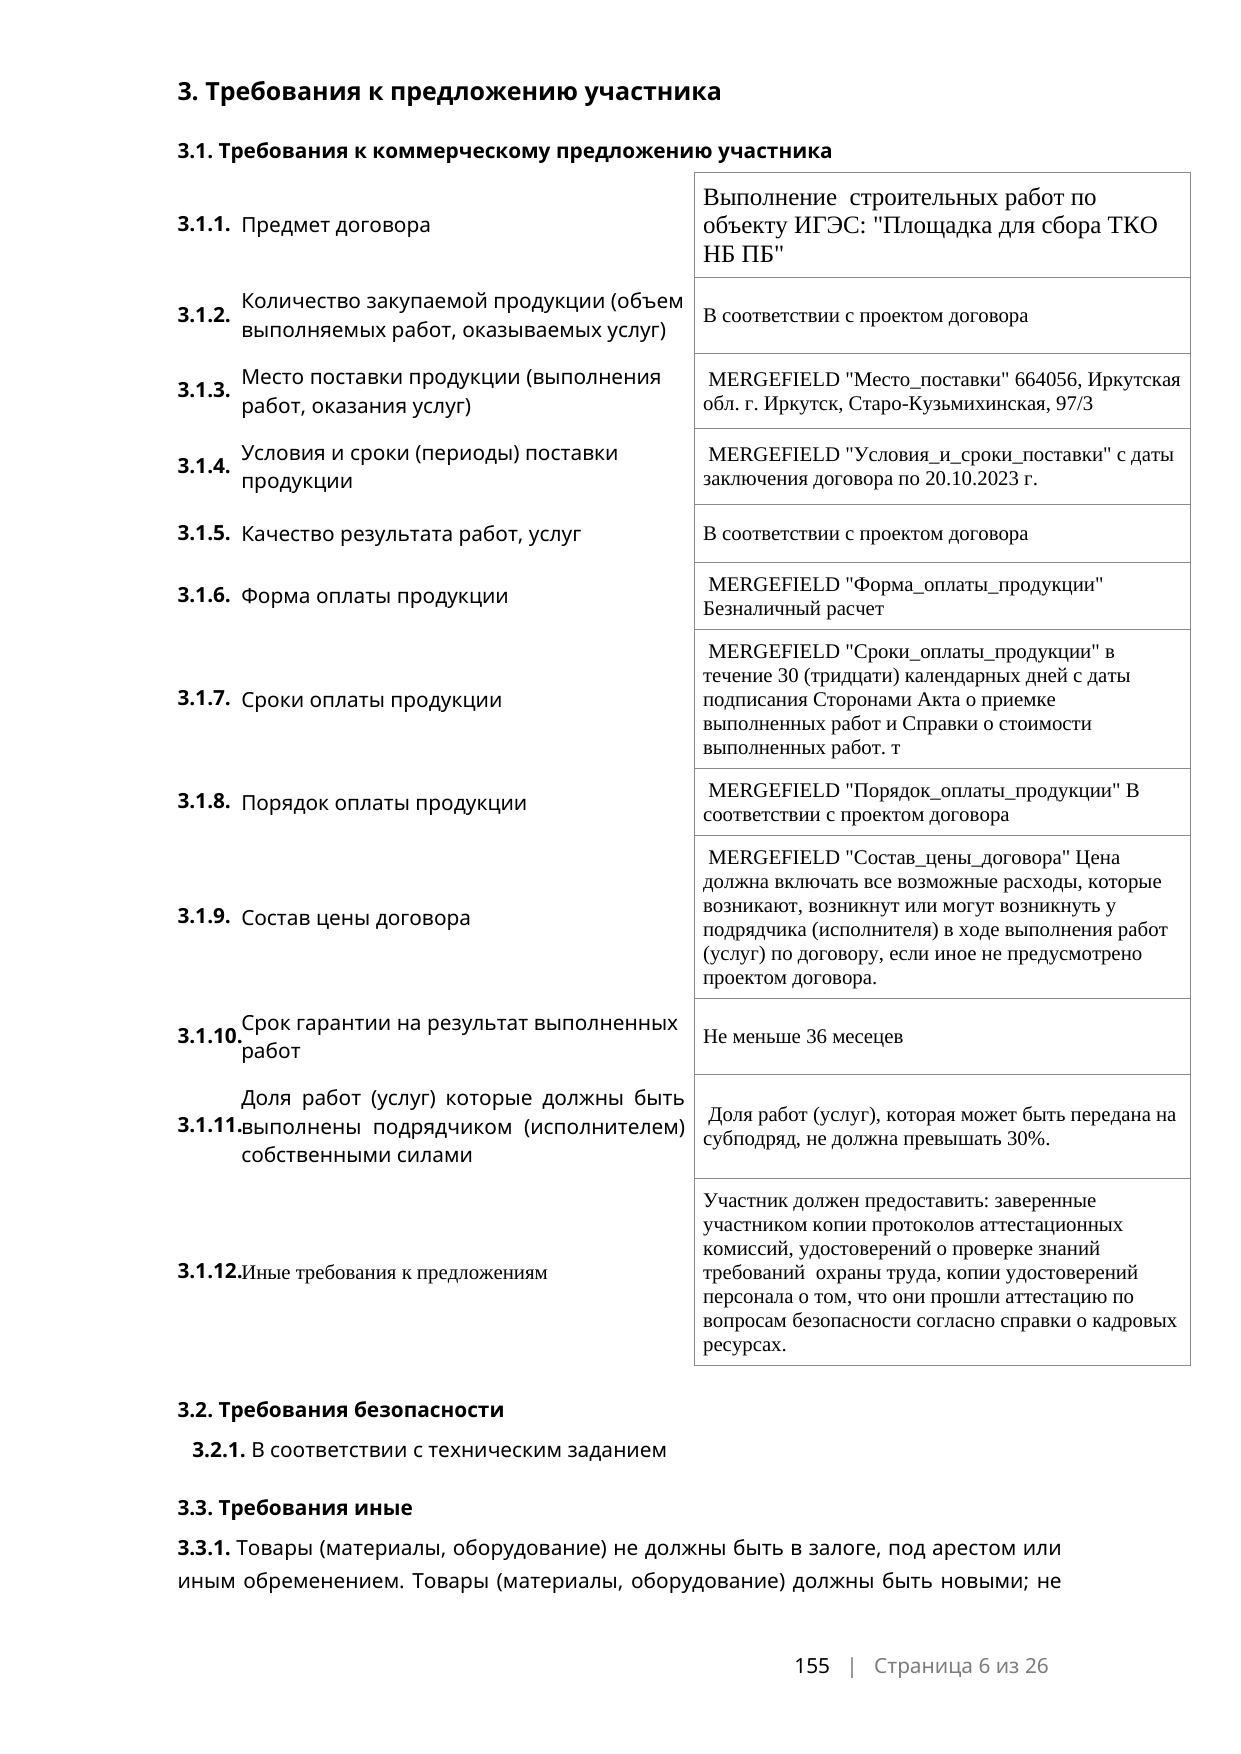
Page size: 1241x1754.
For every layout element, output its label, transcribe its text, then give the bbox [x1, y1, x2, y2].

text Требования иные [177, 1489, 1063, 1522]
text Требования к коммерческому предложению участника [177, 132, 1063, 166]
text Требования безопасности [177, 1391, 1063, 1424]
text Требования к предложению участника [177, 74, 1063, 107]
